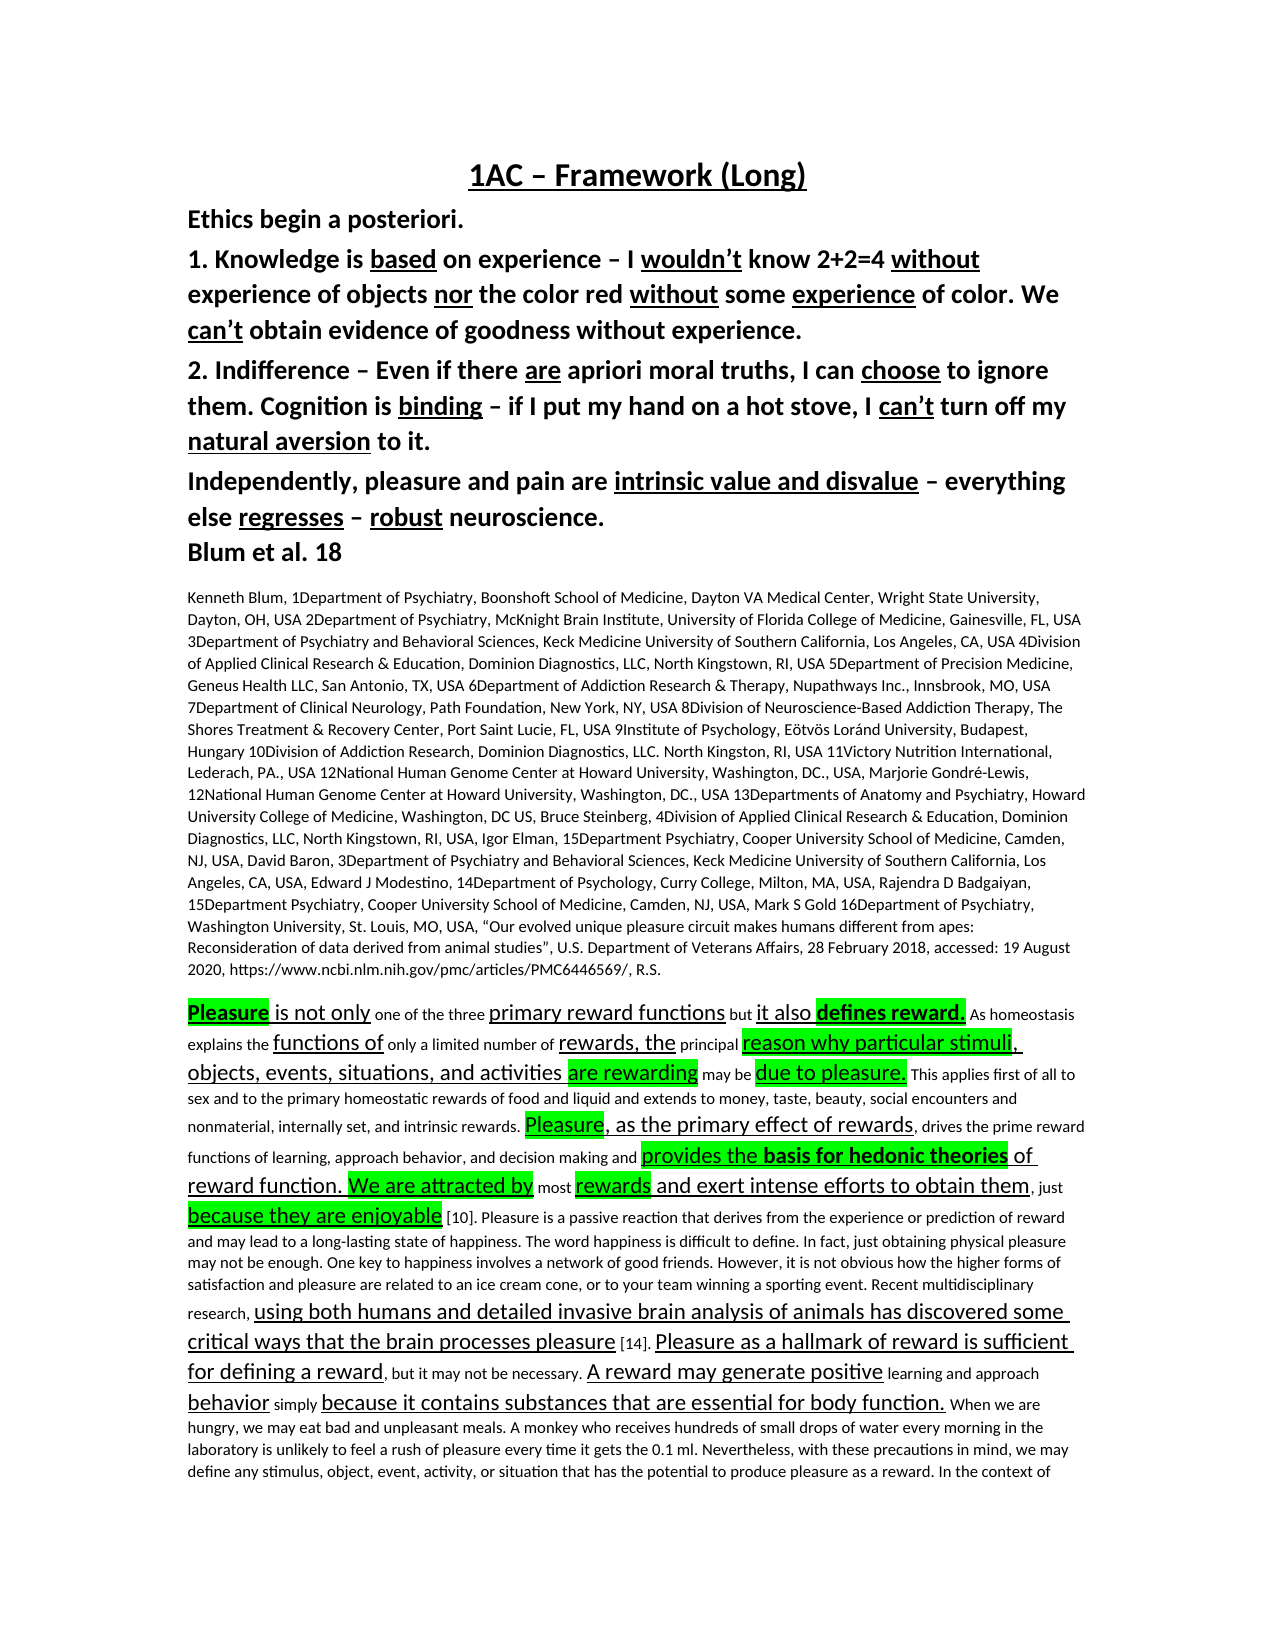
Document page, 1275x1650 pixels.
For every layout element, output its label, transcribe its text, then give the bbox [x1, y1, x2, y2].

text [187, 998, 1087, 1481]
text Blum et al. 18 [187, 535, 1087, 568]
subtitle 1. Knowledge is based on experience – I wouldn’t know 2+2=4 without experience of objects nor the color red without some experience of color. We can’t obtain evidence of goodness without experience. [187, 242, 1087, 346]
subtitle Independently, pleasure and pain are intrinsic value and disvalue – everything else regresses – robust neuroscience. [187, 464, 1087, 533]
subtitle 2. Indifference – Even if there are apriori moral truths, I can choose to ignore them. Cognition is binding – if I put my hand on a hot stove, I can’t turn off my natural aversion to it. [187, 353, 1087, 457]
subtitle Ethics begin a posteriori. [187, 202, 1087, 235]
subtitle 1AC – Framework (Long) [187, 154, 1087, 195]
text Kenneth Blum, 1Department of Psychiatry, Boonshoft School of Medicine, Dayton VA Medical Center, Wright State University, Dayton, OH, USA 2Department of Psychiatry, McKnight Brain Institute, University of Florida College of Medicine, Gainesville, FL, USA 3Department of Psychiatry and Behavioral Sciences, Keck Medicine University of Southern California, Los Angeles, CA, USA 4Division of Applied Clinical Research & Education, Dominion Diagnostics, LLC, North Kingstown, RI, USA 5Department of Precision Medicine, Geneus Health LLC, San Antonio, TX, USA 6Department of Addiction Research & Therapy, Nupathways Inc., Innsbrook, MO, USA 7Department of Clinical Neurology, Path Foundation, New York, NY, USA 8Division of Neuroscience-Based Addiction Therapy, The Shores Treatment & Recovery Center, Port Saint Lucie, FL, USA 9Institute of Psychology, Eötvös Loránd University, Budapest, Hungary 10Division of Addiction Research, Dominion Diagnostics, LLC. North Kingston, RI, USA 11Victory Nutrition International, Lederach, PA., USA 12National Human Genome Center at Howard University, Washington, DC., USA, Marjorie Gondré-Lewis, 12National Human Genome Center at Howard University, Washington, DC., USA 13Departments of Anatomy and Psychiatry, Howard University College of Medicine, Washington, DC US, Bruce Steinberg, 4Division of Applied Clinical Research & Education, Dominion Diagnostics, LLC, North Kingstown, RI, USA, Igor Elman, 15Department Psychiatry, Cooper University School of Medicine, Camden, NJ, USA, David Baron, 3Department of Psychiatry and Behavioral Sciences, Keck Medicine University of Southern California, Los Angeles, CA, USA, Edward J Modestino, 14Department of Psychology, Curry College, Milton, MA, USA, Rajendra D Badgaiyan, 15Department Psychiatry, Cooper University School of Medicine, Camden, NJ, USA, Mark S Gold 16Department of Psychiatry, Washington University, St. Louis, MO, USA, “Our evolved unique pleasure circuit makes humans different from apes: Reconsideration of data derived from animal studies”, U.S. Department of Veterans Affairs, 28 February 2018, accessed: 19 August 2020, https://www.ncbi.nlm.nih.gov/pmc/articles/PMC6446569/, R.S. [187, 588, 1087, 980]
